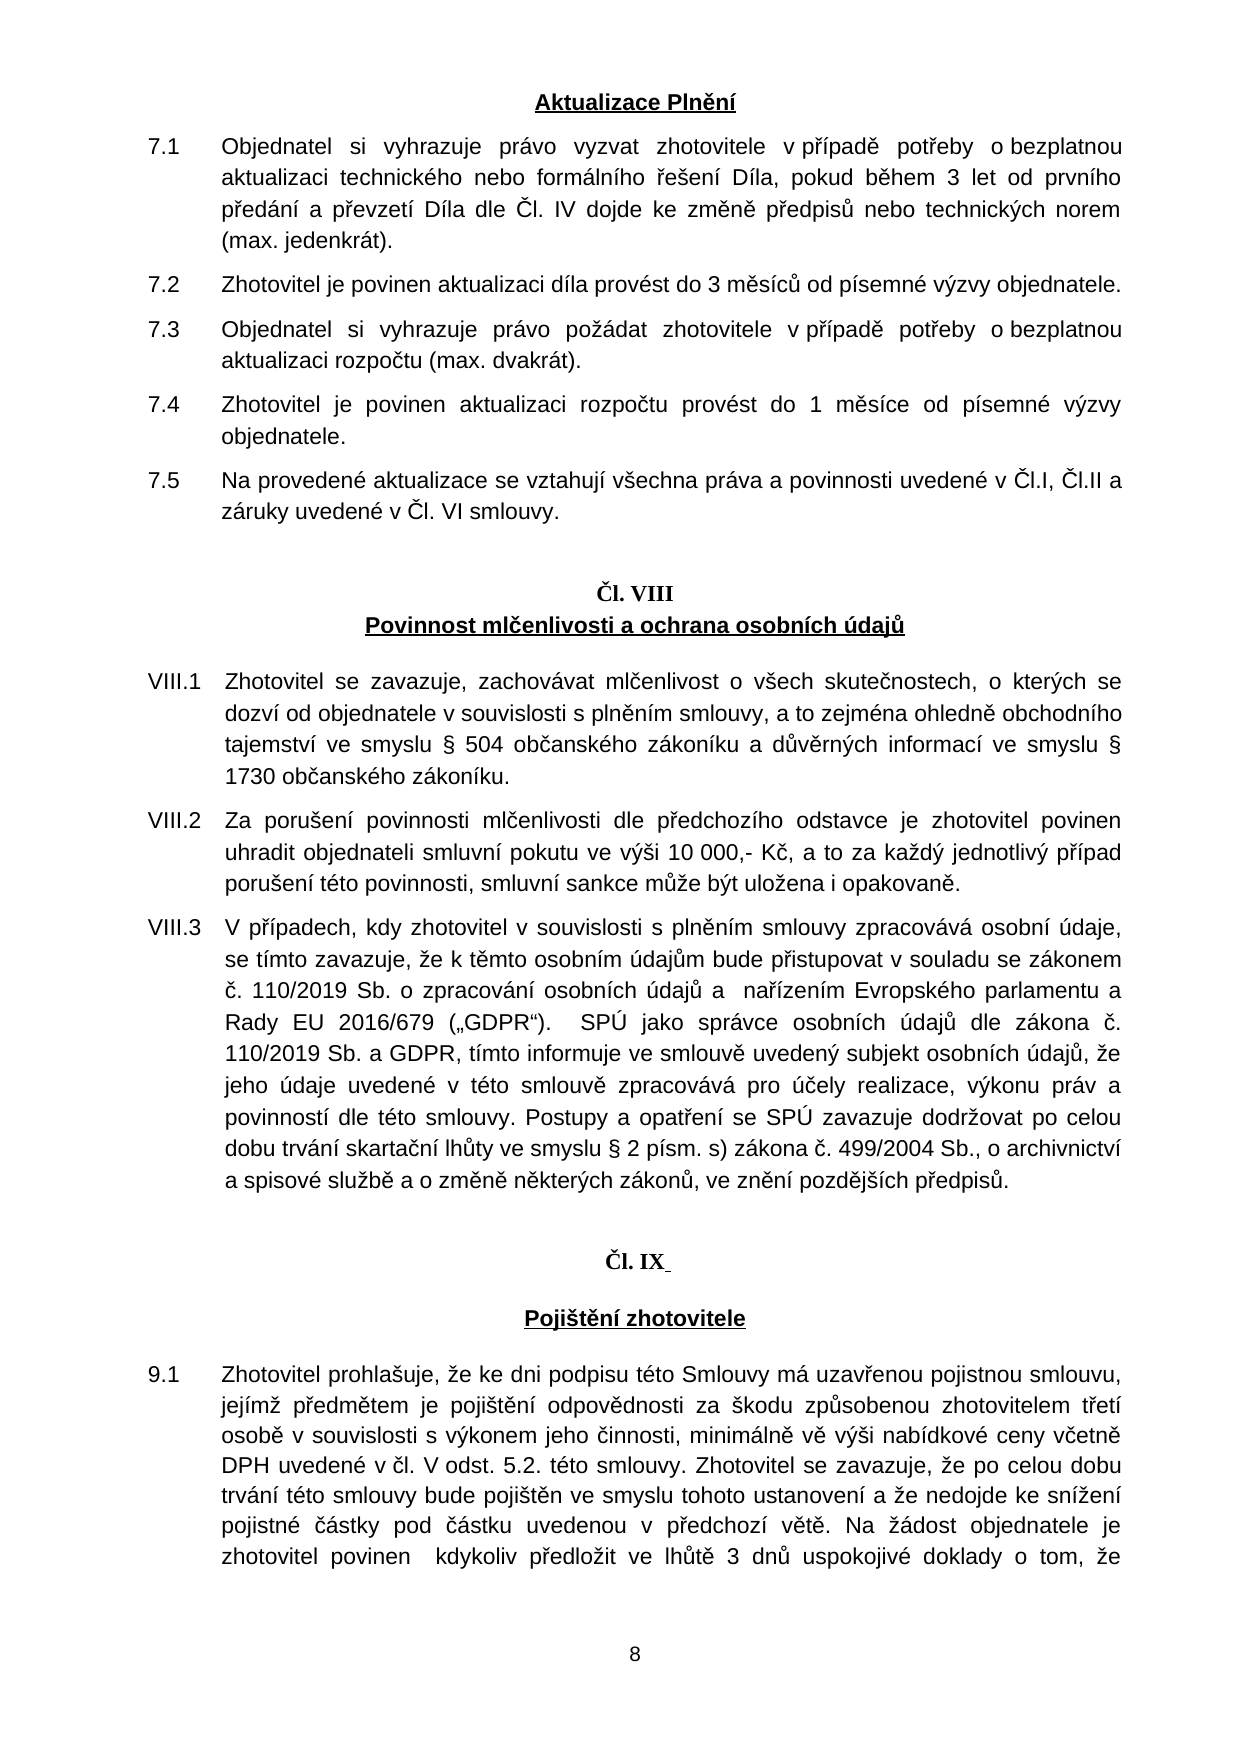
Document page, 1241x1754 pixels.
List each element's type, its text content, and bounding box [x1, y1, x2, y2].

list 7.4 Zhotovitel je povinen aktualizaci rozpočtu provést do 1 měsíce od písemné výzvy objednatele. [148, 391, 1122, 449]
list 7.1 Objednatel si vyhrazuje právo vyzvat zhotovitele v případě potřeby o bezplatnou aktualizaci technického nebo formálního řešení Díla, pokud během 3 let od prvního předání a převzetí Díla dle Čl. IV dojde ke změně předpisů nebo technických norem (max. jedenkrát). [148, 133, 1122, 254]
text Povinnost mlčenlivosti a ochrana osobních údajů [148, 580, 1122, 638]
list 7.3 Objednatel si vyhrazuje právo požádat zhotovitele v případě potřeby o bezplatnou aktualizaci rozpočtu (max. dvakrát). [148, 316, 1122, 373]
list Za porušení povinnosti mlčenlivosti dle předchozího odstavce je zhotovitel povinen uhradit objednateli smluvní pokutu ve výši 10 000,- Kč, a to za každý jednotlivý případ porušení této povinnosti, smluvní sankce může být uložena i opakovaně. [148, 807, 1122, 896]
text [148, 1361, 1122, 1569]
list Pojištění zhotovitele [148, 1305, 1122, 1331]
list 7.2 Zhotovitel je povinen aktualizaci díla provést do 3 měsíců od písemné výzvy objednatele. [148, 271, 1122, 298]
list Zhotovitel se zavazuje, zachovávat mlčenlivost o všech skutečnostech, o kterých se dozví od objednatele v souvislosti s plněním smlouvy, a to zejména ohledně obchodního tajemství ve smyslu § 504 občanského zákoníku a důvěrných informací ve smyslu § 1730 občanského zákoníku. [148, 668, 1122, 789]
list V případech, kdy zhotovitel v souvislosti s plněním smlouvy zpracovává osobní údaje, se tímto zavazuje, že k těmto osobním údajům bude přistupovat v souladu se zákonem č. 110/2019 Sb. o zpracování osobních údajů a nařízením Evropského parlamentu a Rady EU 2016/679 („GDPR“). SPÚ jako správce osobních údajů dle zákona č. 110/2019 Sb. a GDPR, tímto informuje ve smlouvě uvedený subjekt osobních údajů, že jeho údaje uvedené v této smlouvě zpracovává pro účely realizace, výkonu práv a povinností dle této smlouvy. Postupy a opatření se SPÚ zavazuje dodržovat po celou dobu trvání skartační lhůty ve smyslu § 2 písm. s) zákona č. 499/2004 Sb., o archivnictví a spisové službě a o změně některých zákonů, ve znění pozdějších předpisů. [148, 914, 1122, 1193]
list 7.5 Na provedené aktualizace se vztahují všechna práva a povinnosti uvedené v Čl.I, Čl.II a záruky uvedené v Čl. VI smlouvy. [148, 467, 1122, 525]
list Aktualizace Plnění [148, 89, 1122, 115]
